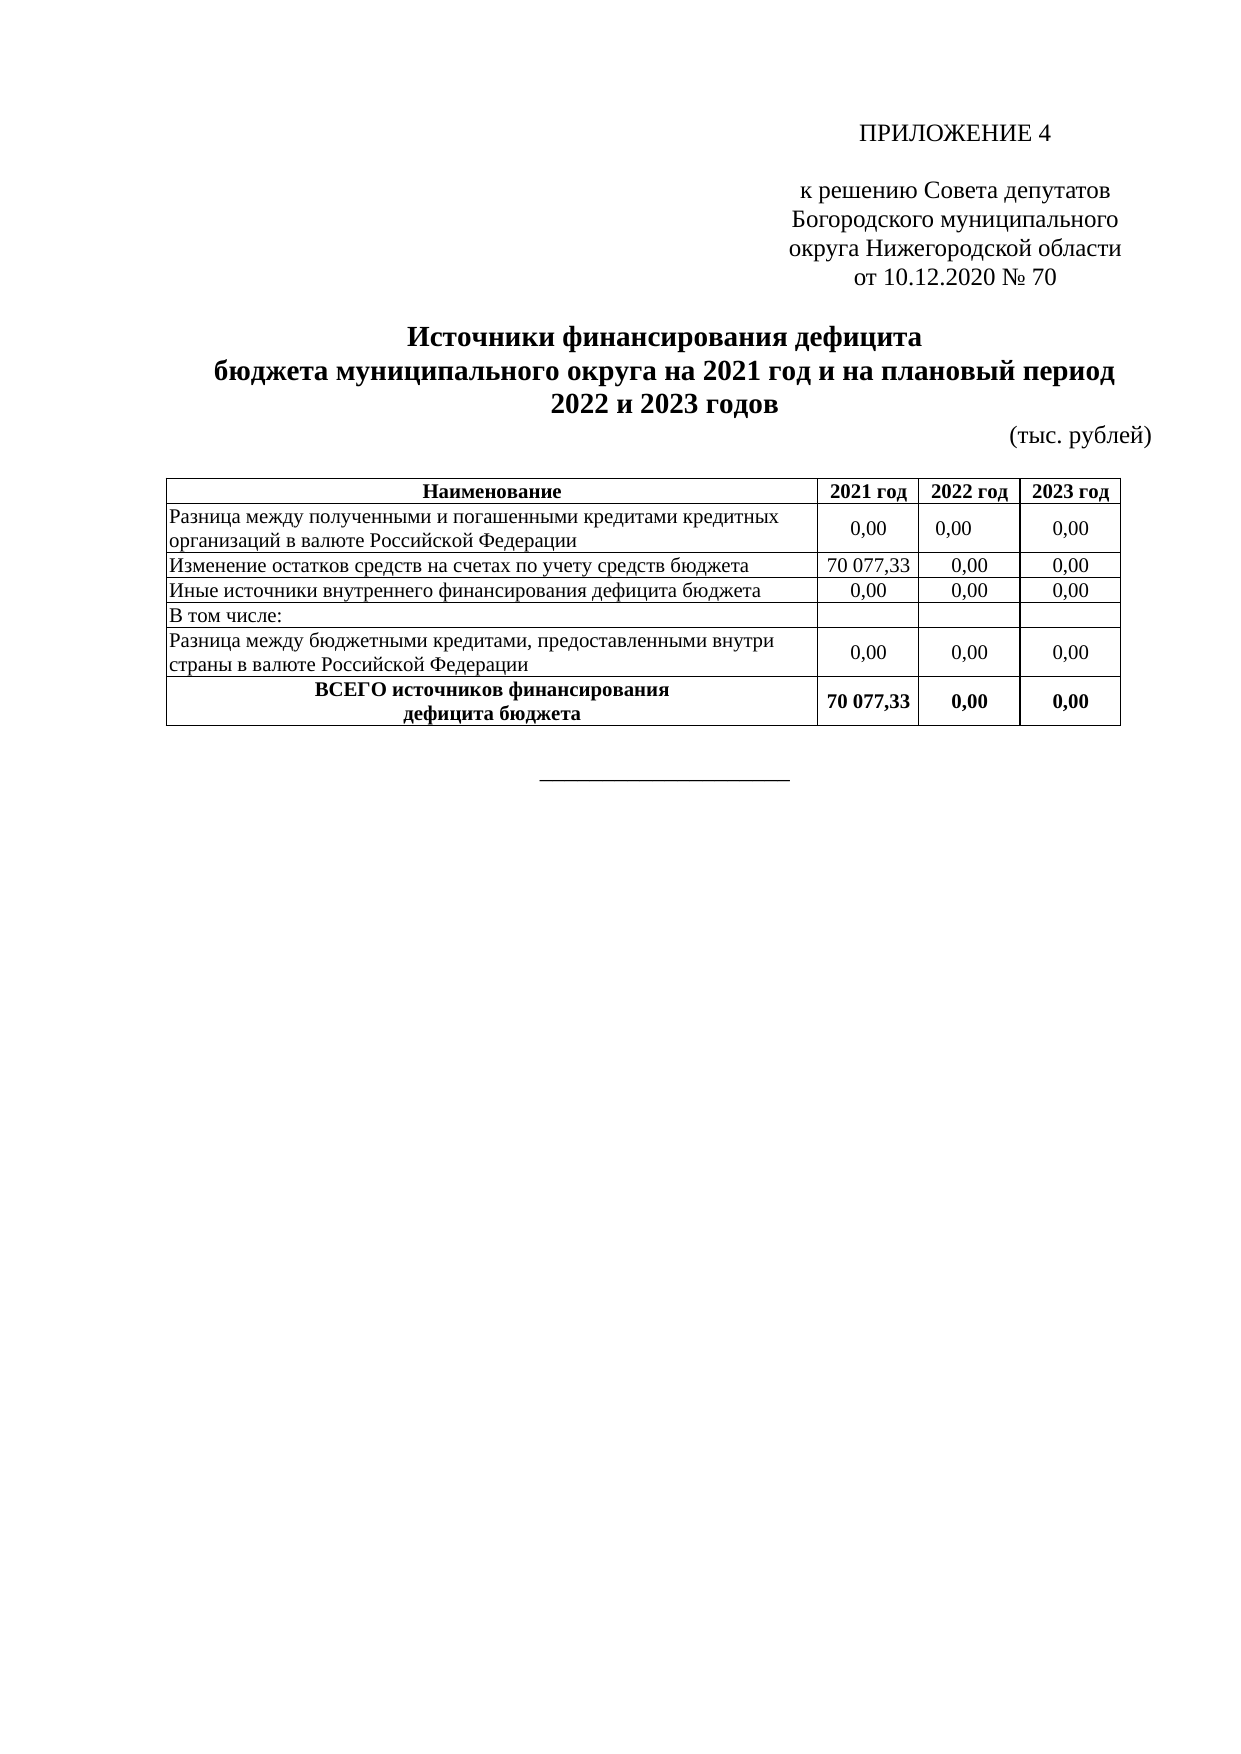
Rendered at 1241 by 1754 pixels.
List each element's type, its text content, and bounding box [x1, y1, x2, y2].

text 2022 и 2023 годов [177, 386, 1152, 420]
table_cell [818, 603, 918, 627]
table_cell 0,00 [818, 578, 918, 602]
table_header 2022 год [919, 479, 1019, 503]
table_cell 0,00 [1021, 553, 1120, 577]
table_header 2021 год [818, 479, 918, 503]
table_cell 0,00 [1021, 578, 1120, 602]
table_cell 0,00 [1021, 677, 1120, 725]
table_cell 0,00 [919, 677, 1019, 725]
table_cell В том числе: [167, 603, 817, 627]
table_cell 0,00 [1021, 504, 1120, 552]
table_cell Иные источники внутреннего финансирования дефицита бюджета [167, 578, 817, 602]
table_cell Изменение остатков средств на счетах по учету средств бюджета [167, 553, 817, 577]
table_cell 70 077,33 [818, 553, 918, 577]
text округа Нижегородской области [177, 233, 1152, 262]
table_cell Разница между бюджетными кредитами, предоставленными внутри страны в валюте Российской Федерации [167, 628, 817, 676]
text от 10.12.2020 № 70 [177, 262, 1152, 291]
table_cell Разница между полученными и погашенными кредитами кредитных организаций в валюте Российской Федерации [167, 504, 817, 552]
table_cell 70 077,33 [818, 677, 918, 725]
table_cell 0,00 [919, 628, 1019, 676]
text Богородского муниципального [177, 204, 1152, 233]
table_header 2023 год [1021, 479, 1120, 503]
table_cell 0,00 [919, 504, 1019, 552]
table_cell [1021, 603, 1120, 627]
table_header Наименование [167, 479, 817, 503]
table_cell 0,00 [919, 553, 1019, 577]
text ____________________ [177, 755, 1152, 784]
table_cell ВСЕГО источников финансирования дефицита бюджета [167, 677, 817, 725]
table_cell 0,00 [919, 578, 1019, 602]
title Источники финансирования дефицита [177, 319, 1152, 353]
table_cell 0,00 [818, 628, 918, 676]
text ПРИЛОЖЕНИЕ 4 [177, 118, 1152, 147]
table_cell [919, 603, 1019, 627]
text к решению Совета депутатов [177, 176, 1152, 204]
table_cell 0,00 [818, 504, 918, 552]
text бюджета муниципального округа на 2021 год и на плановый период [177, 353, 1152, 386]
table_cell 0,00 [1021, 628, 1120, 676]
text (тыс. рублей) [177, 420, 1152, 449]
